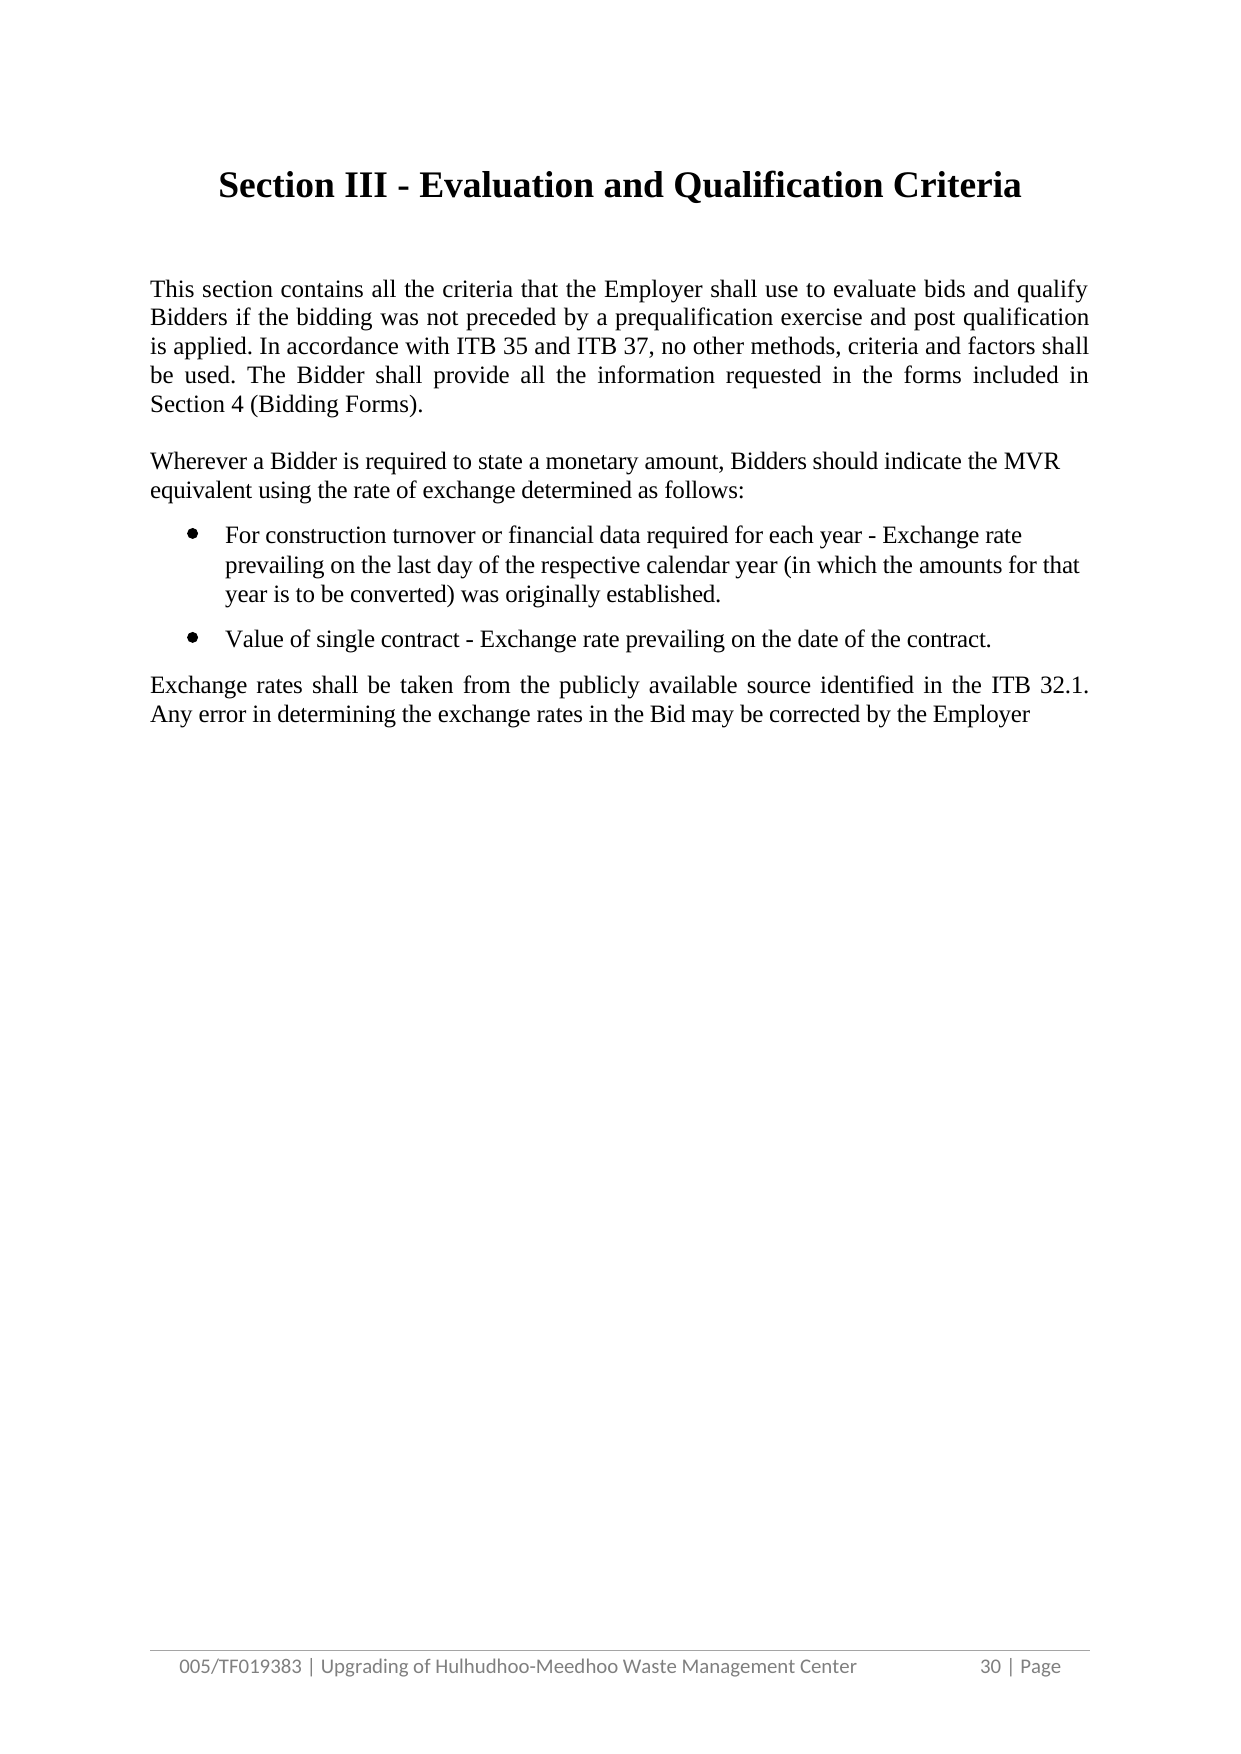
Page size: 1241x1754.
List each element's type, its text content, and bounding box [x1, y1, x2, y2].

text Wherever a Bidder is required to state a monetary amount, Bidders should indicate the MVR equivalent using the rate of exchange determined as follows: [150, 446, 1090, 504]
list Value of single contract - Exchange rate prevailing on the date of the contract. [187, 624, 1090, 654]
subtitle Section III - Evaluation and Qualification Criteria [150, 162, 1090, 206]
list For construction turnover or financial data required for each year - Exchange rate prevailing on the last day of the respective calendar year (in which the amounts for that year is to be converted) was originally established. [187, 520, 1090, 608]
text This section contains all the criteria that the Employer shall use to evaluate bids and qualify Bidders if the bidding was not preceded by a prequalification exercise and post qualification is applied. In accordance with ITB 35 and ITB 37, no other methods, criteria and factors shall be used. The Bidder shall provide all the information requested in the forms included in Section 4 (Bidding Forms). [150, 274, 1090, 417]
text Exchange rates shall be taken from the publicly available source identified in the ITB 32.1. Any error in determining the exchange rates in the Bid may be corrected by the Employer [150, 671, 1090, 728]
